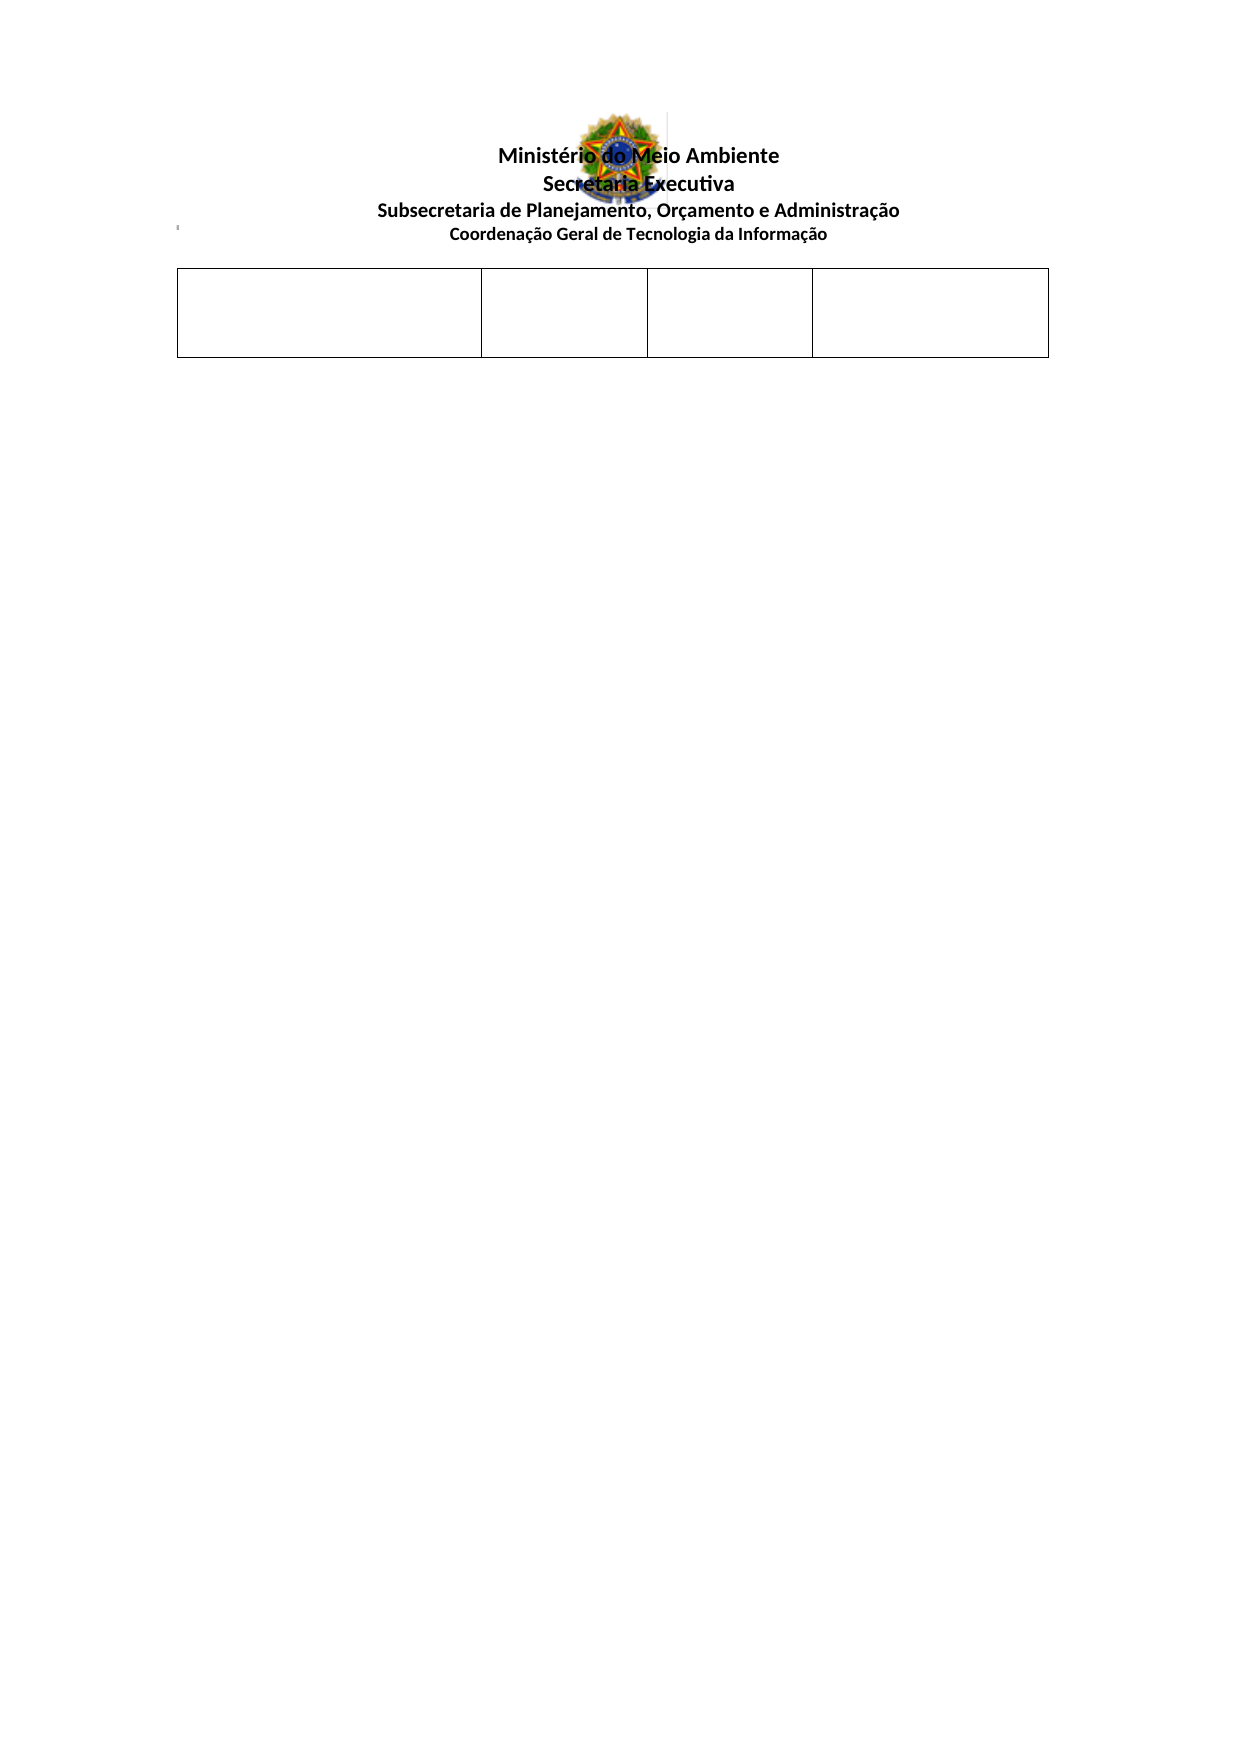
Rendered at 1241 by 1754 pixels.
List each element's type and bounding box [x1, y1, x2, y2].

table_cell [482, 269, 647, 357]
table_cell [178, 269, 481, 357]
picture [571, 112, 669, 210]
table_cell [813, 269, 1048, 357]
table_cell [648, 269, 812, 357]
